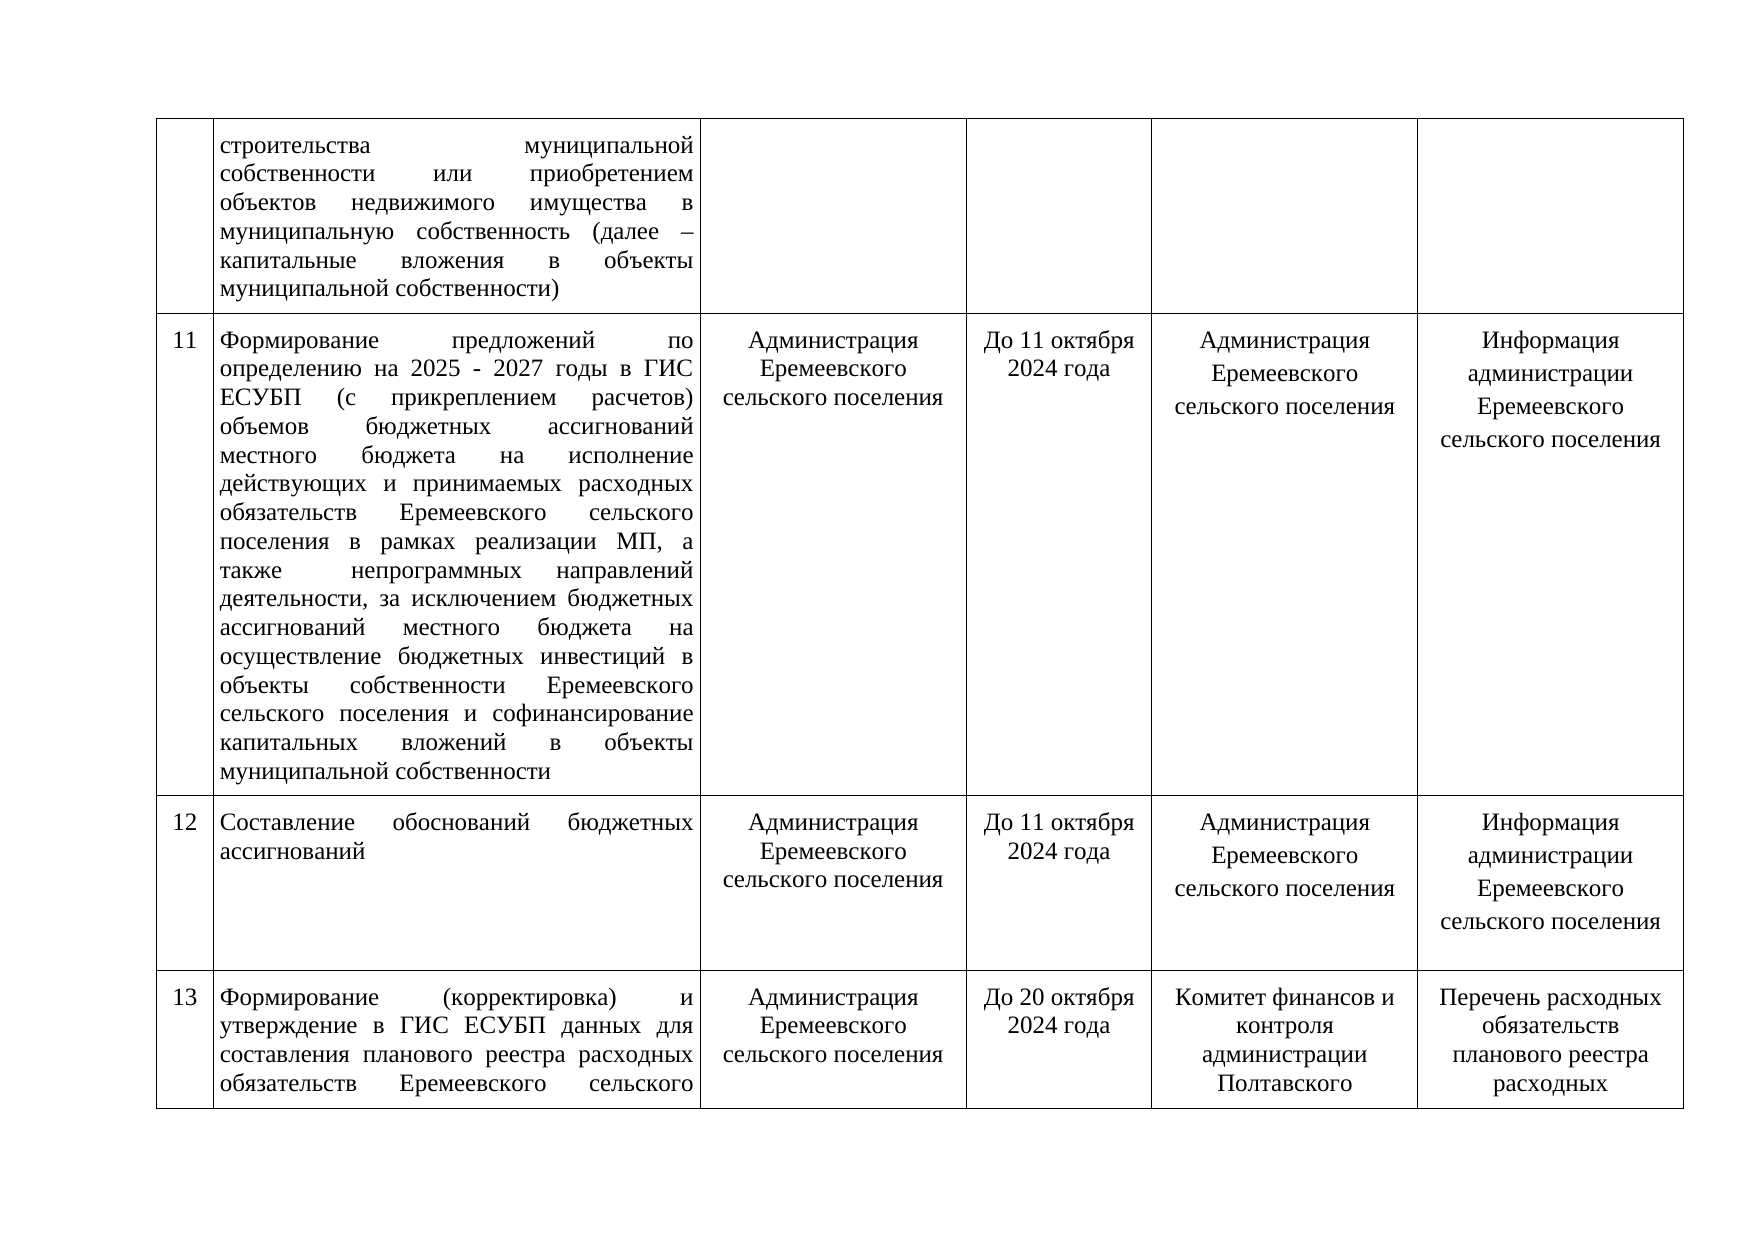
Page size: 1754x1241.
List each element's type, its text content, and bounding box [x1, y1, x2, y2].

table_cell Администрация Еремеевского сельского поселения [701, 314, 966, 795]
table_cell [214, 119, 700, 313]
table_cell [967, 119, 1151, 313]
table_cell 11 [157, 314, 213, 795]
table_cell Администрация Еремеевского сельского поселения [701, 796, 966, 970]
table_cell Администрация Еремеевского сельского поселения [1152, 796, 1417, 970]
table_cell Информация администрации Еремеевского сельского поселения [1418, 796, 1683, 970]
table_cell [967, 971, 1151, 1107]
table_cell 12 [157, 796, 213, 970]
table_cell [701, 971, 966, 1107]
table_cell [1152, 971, 1417, 1107]
table_cell Администрация Еремеевского сельского поселения [1152, 314, 1417, 795]
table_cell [214, 971, 700, 1107]
table_cell До 11 октября 2024 года [967, 796, 1151, 970]
table_cell Информация администрации Еремеевского сельского поселения [1418, 314, 1683, 795]
table_cell 10 [157, 119, 213, 313]
table_cell Составление обоснований бюджетных ассигнований [214, 796, 700, 970]
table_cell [1418, 971, 1683, 1107]
table_cell До 11 октября 2024 года [967, 314, 1151, 795]
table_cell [1152, 119, 1417, 313]
table_cell 13 [157, 971, 213, 1107]
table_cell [1418, 119, 1683, 313]
table_cell Формирование предложений по определению на 2025 - 2027 годы в ГИС ЕСУБП (с прикреплением расчетов) объемов бюджетных ассигнований местного бюджета на исполнение действующих и принимаемых расходных обязательств Еремеевского сельского поселения в рамках реализации МП, а также непрограммных направлений деятельности, за исключением бюджетных ассигнований местного бюджета на осуществление бюджетных инвестиций в объекты собственности Еремеевского сельского поселения и софинансирование капитальных вложений в объекты муниципальной собственности [214, 314, 700, 795]
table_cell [701, 119, 966, 313]
